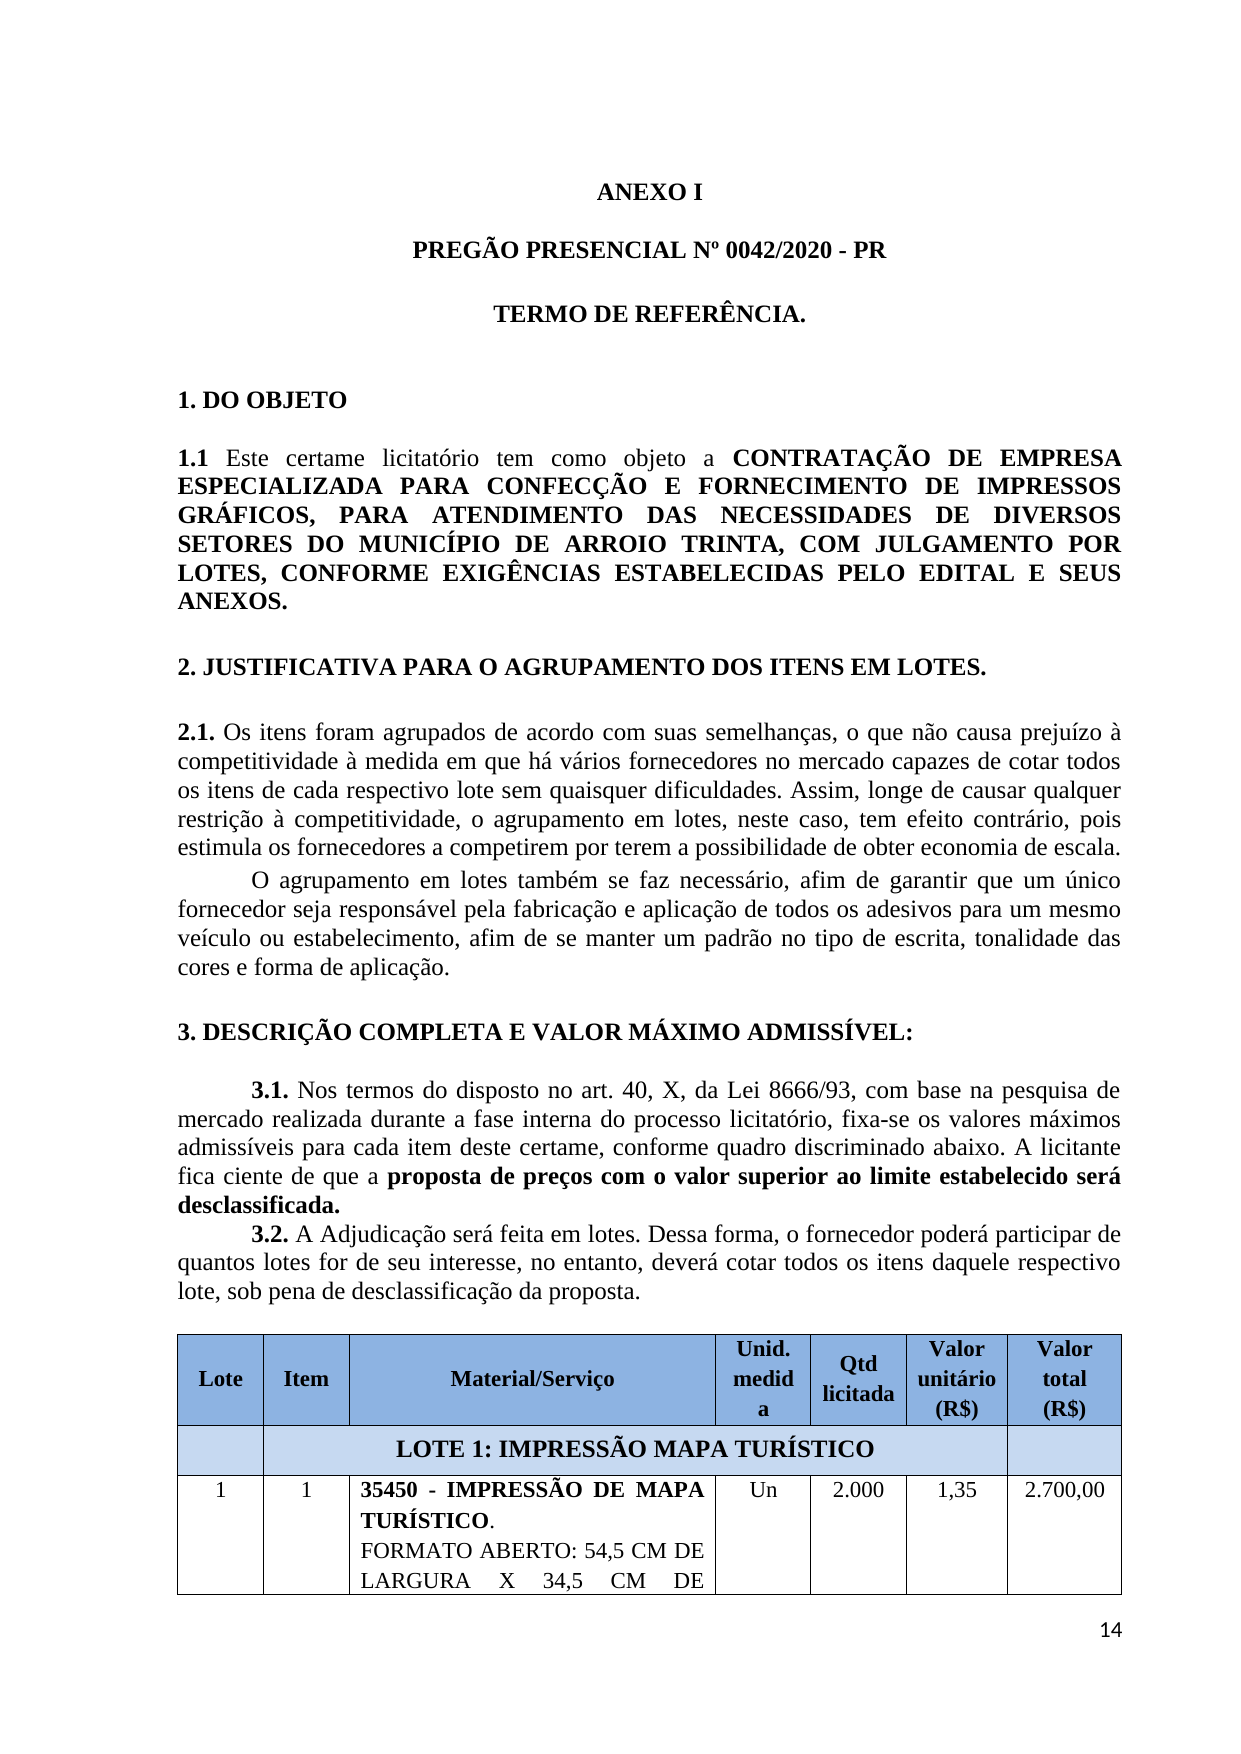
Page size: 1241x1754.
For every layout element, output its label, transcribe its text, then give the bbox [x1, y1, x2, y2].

text 1.1 Este certame licitatório tem como objeto a CONTRATAÇÃO DE EMPRESA ESPECIALIZADA PARA CONFECÇÃO E FORNECIMENTO DE IMPRESSOS GRÁFICOS, PARA ATENDIMENTO DAS NECESSIDADES DE DIVERSOS SETORES DO MUNICÍPIO DE ARROIO TRINTA, COM JULGAMENTO POR LOTES, CONFORME EXIGÊNCIAS ESTABELECIDAS PELO EDITAL E SEUS ANEXOS. [177, 443, 1122, 615]
text 2.1. Os itens foram agrupados de acordo com suas semelhanças, o que não causa prejuízo à competitividade à medida em que há vários fornecedores no mercado capazes de cotar todos os itens de cada respectivo lote sem quaisquer dificuldades. Assim, longe de causar qualquer restrição à competitividade, o agrupamento em lotes, neste caso, tem efeito contrário, pois estimula os fornecedores a competirem por terem a possibilidade de obter economia de escala. [177, 717, 1122, 861]
table_header Valor unitário (R$) [907, 1335, 1007, 1425]
text TERMO DE REFERÊNCIA. [177, 299, 1122, 328]
table_cell [178, 1426, 263, 1475]
table_cell LOTE 1: IMPRESSÃO MAPA TURÍSTICO [264, 1426, 1007, 1475]
table_header Qtd licitada [811, 1335, 906, 1425]
text 3. DESCRIÇÃO COMPLETA E VALOR MÁXIMO ADMISSÍVEL: [177, 1017, 1122, 1046]
table_header Item [264, 1335, 349, 1425]
table_cell 1 [178, 1476, 263, 1593]
table_cell 2.700,00 [1008, 1476, 1121, 1593]
text PREGÃO PRESENCIAL Nº 0042/2020 - PR [177, 235, 1122, 264]
table_cell [1008, 1426, 1121, 1475]
text 3.1. Nos termos do disposto no art. 40, X, da Lei 8666/93, com base na pesquisa de mercado realizada durante a fase interna do processo licitatório, fixa-se os valores máximos admissíveis para cada item deste certame, conforme quadro discriminado abaixo. A licitante fica ciente de que a proposta de preços com o valor superior ao limite estabelecido será desclassificada. [177, 1075, 1122, 1219]
text ANEXO I [177, 177, 1122, 206]
table_cell 1,35 [907, 1476, 1007, 1593]
text O agrupamento em lotes também se faz necessário, afim de garantir que um único fornecedor seja responsável pela fabricação e aplicação de todos os adesivos para um mesmo veículo ou estabelecimento, afim de se manter um padrão no tipo de escrita, tonalidade das cores e forma de aplicação. [177, 865, 1122, 980]
table_header Valor total (R$) [1008, 1335, 1121, 1425]
table_header Lote [178, 1335, 263, 1425]
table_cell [350, 1476, 715, 1593]
table_cell Un [716, 1476, 810, 1593]
table_header Material/Serviço [350, 1335, 715, 1425]
text 3.2. A Adjudicação será feita em lotes. Dessa forma, o fornecedor poderá participar de quantos lotes for de seu interesse, no entanto, deverá cotar todos os itens daquele respectivo lote, sob pena de desclassificação da proposta. [177, 1219, 1122, 1305]
text 1. DO OBJETO [177, 385, 1122, 414]
table_header Unid. medida [716, 1335, 810, 1425]
text 2. JUSTIFICATIVA PARA O AGRUPAMENTO DOS ITENS EM LOTES. [177, 652, 1122, 680]
table_cell 2.000 [811, 1476, 906, 1593]
table_cell 1 [264, 1476, 349, 1593]
